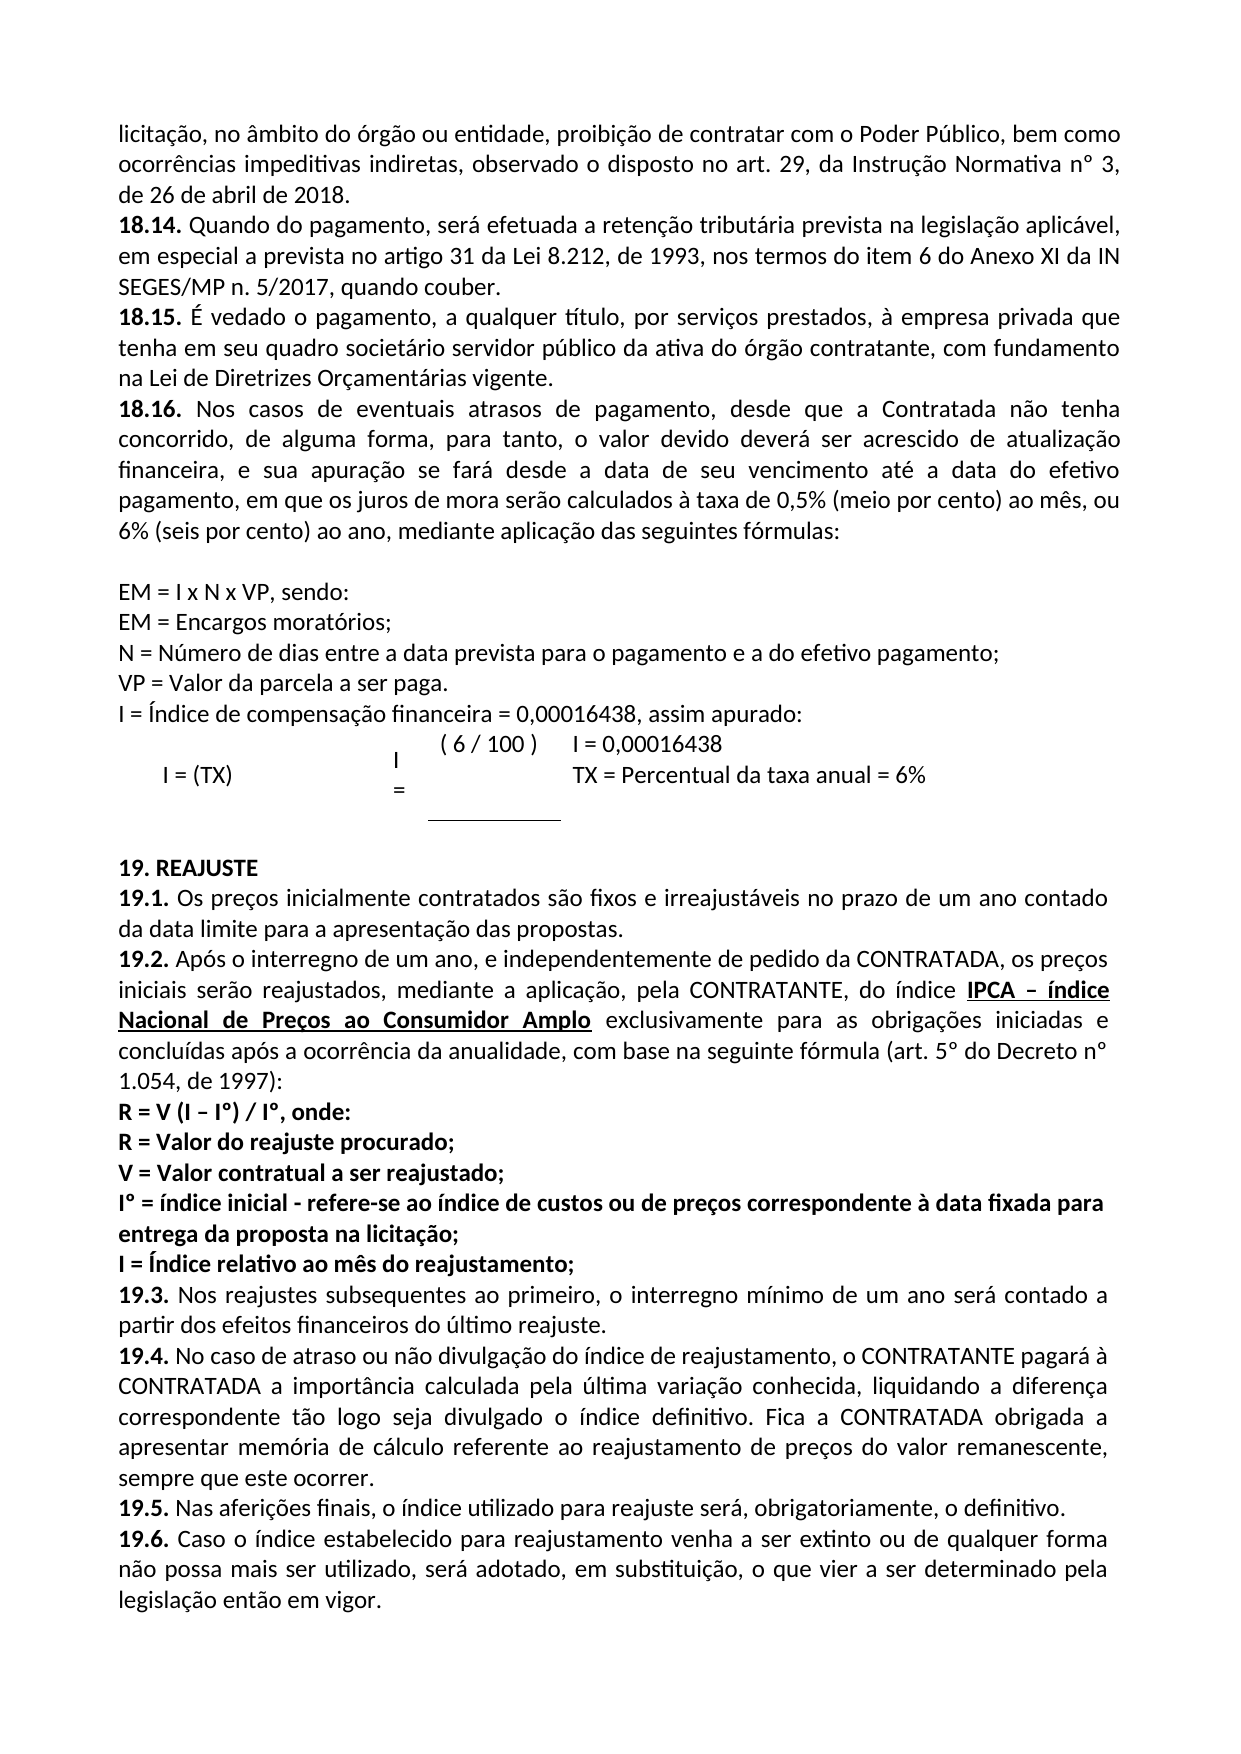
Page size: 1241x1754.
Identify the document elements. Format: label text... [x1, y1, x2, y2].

text 19.5. Nas aferições finais, o índice utilizado para reajuste será, obrigatoriamente, o definitivo. [118, 1493, 1109, 1523]
text I = Índice de compensação financeira = 0,00016438, assim apurado: [118, 698, 1122, 728]
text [118, 118, 1122, 210]
table_header I = 0,00016438 TX = Percentual da taxa anual = 6% [561, 729, 1074, 820]
text VP = Valor da parcela a ser paga. [118, 667, 1122, 698]
text 18.15. É vedado o pagamento, a qualquer título, por serviços prestados, à empresa privada que tenha em seu quadro societário servidor público da ativa do órgão contratante, com fundamento na Lei de Diretrizes Orçamentárias vigente. [118, 301, 1122, 393]
text 19.4. No caso de atraso ou não divulgação do índice de reajustamento, o CONTRATANTE pagará à CONTRATADA a importância calculada pela última variação conhecida, liquidando a diferença correspondente tão logo seja divulgado o índice definitivo. Fica a CONTRATADA obrigada a apresentar memória de cálculo referente ao reajustamento de preços do valor remanescente, sempre que este ocorrer. [118, 1340, 1109, 1493]
text EM = I x N x VP, sendo: [118, 576, 1122, 606]
text 19.2. Após o interregno de um ano, e independentemente de pedido da CONTRATADA, os preços iniciais serão reajustados, mediante a aplicação, pela CONTRATANTE, do índice IPCA – índice Nacional de Preços ao Consumidor Amplo exclusivamente para as obrigações iniciadas e concluídas após a ocorrência da anualidade, com base na seguinte fórmula (art. 5º do Decreto nº 1.054, de 1997): [118, 943, 1109, 1096]
text 19. REAJUSTE [118, 852, 1122, 882]
text I = Índice relativo ao mês do reajustamento; [118, 1248, 1122, 1279]
text Iº = índice inicial - refere-se ao índice de custos ou de preços correspondente à data fixada para entrega da proposta na licitação; [118, 1187, 1122, 1248]
text 19.1. Os preços inicialmente contratados são fixos e irreajustáveis no prazo de um ano contado da data limite para a apresentação das propostas. [118, 882, 1109, 943]
table_header I = (TX) [151, 729, 382, 820]
text 19.6. Caso o índice estabelecido para reajustamento venha a ser extinto ou de qualquer forma não possa mais ser utilizado, será adotado, em substituição, o que vier a ser determinado pela legislação então em vigor. [118, 1523, 1109, 1615]
table_header ( 6 / 100 ) [428, 729, 561, 820]
text N = Número de dias entre a data prevista para o pagamento e a do efetivo pagamento; [118, 637, 1122, 667]
text EM = Encargos moratórios; [118, 606, 1122, 637]
text R = Valor do reajuste procurado; [118, 1126, 1122, 1157]
text R = V (I – Iº) / Iº, onde: [118, 1096, 1122, 1126]
text V = Valor contratual a ser reajustado; [118, 1157, 1122, 1187]
text 18.16. Nos casos de eventuais atrasos de pagamento, desde que a Contratada não tenha concorrido, de alguma forma, para tanto, o valor devido deverá ser acrescido de atualização financeira, e sua apuração se fará desde a data de seu vencimento até a data do efetivo pagamento, em que os juros de mora serão calculados à taxa de 0,5% (meio por cento) ao mês, ou 6% (seis por cento) ao ano, mediante aplicação das seguintes fórmulas: [118, 393, 1122, 545]
text 19.3. Nos reajustes subsequentes ao primeiro, o interregno mínimo de um ano será contado a partir dos efeitos financeiros do último reajuste. [118, 1279, 1109, 1340]
table_header I = [382, 729, 428, 820]
text 18.14. Quando do pagamento, será efetuada a retenção tributária prevista na legislação aplicável, em especial a prevista no artigo 31 da Lei 8.212, de 1993, nos termos do item 6 do Anexo XI da IN SEGES/MP n. 5/2017, quando couber. [118, 210, 1122, 301]
